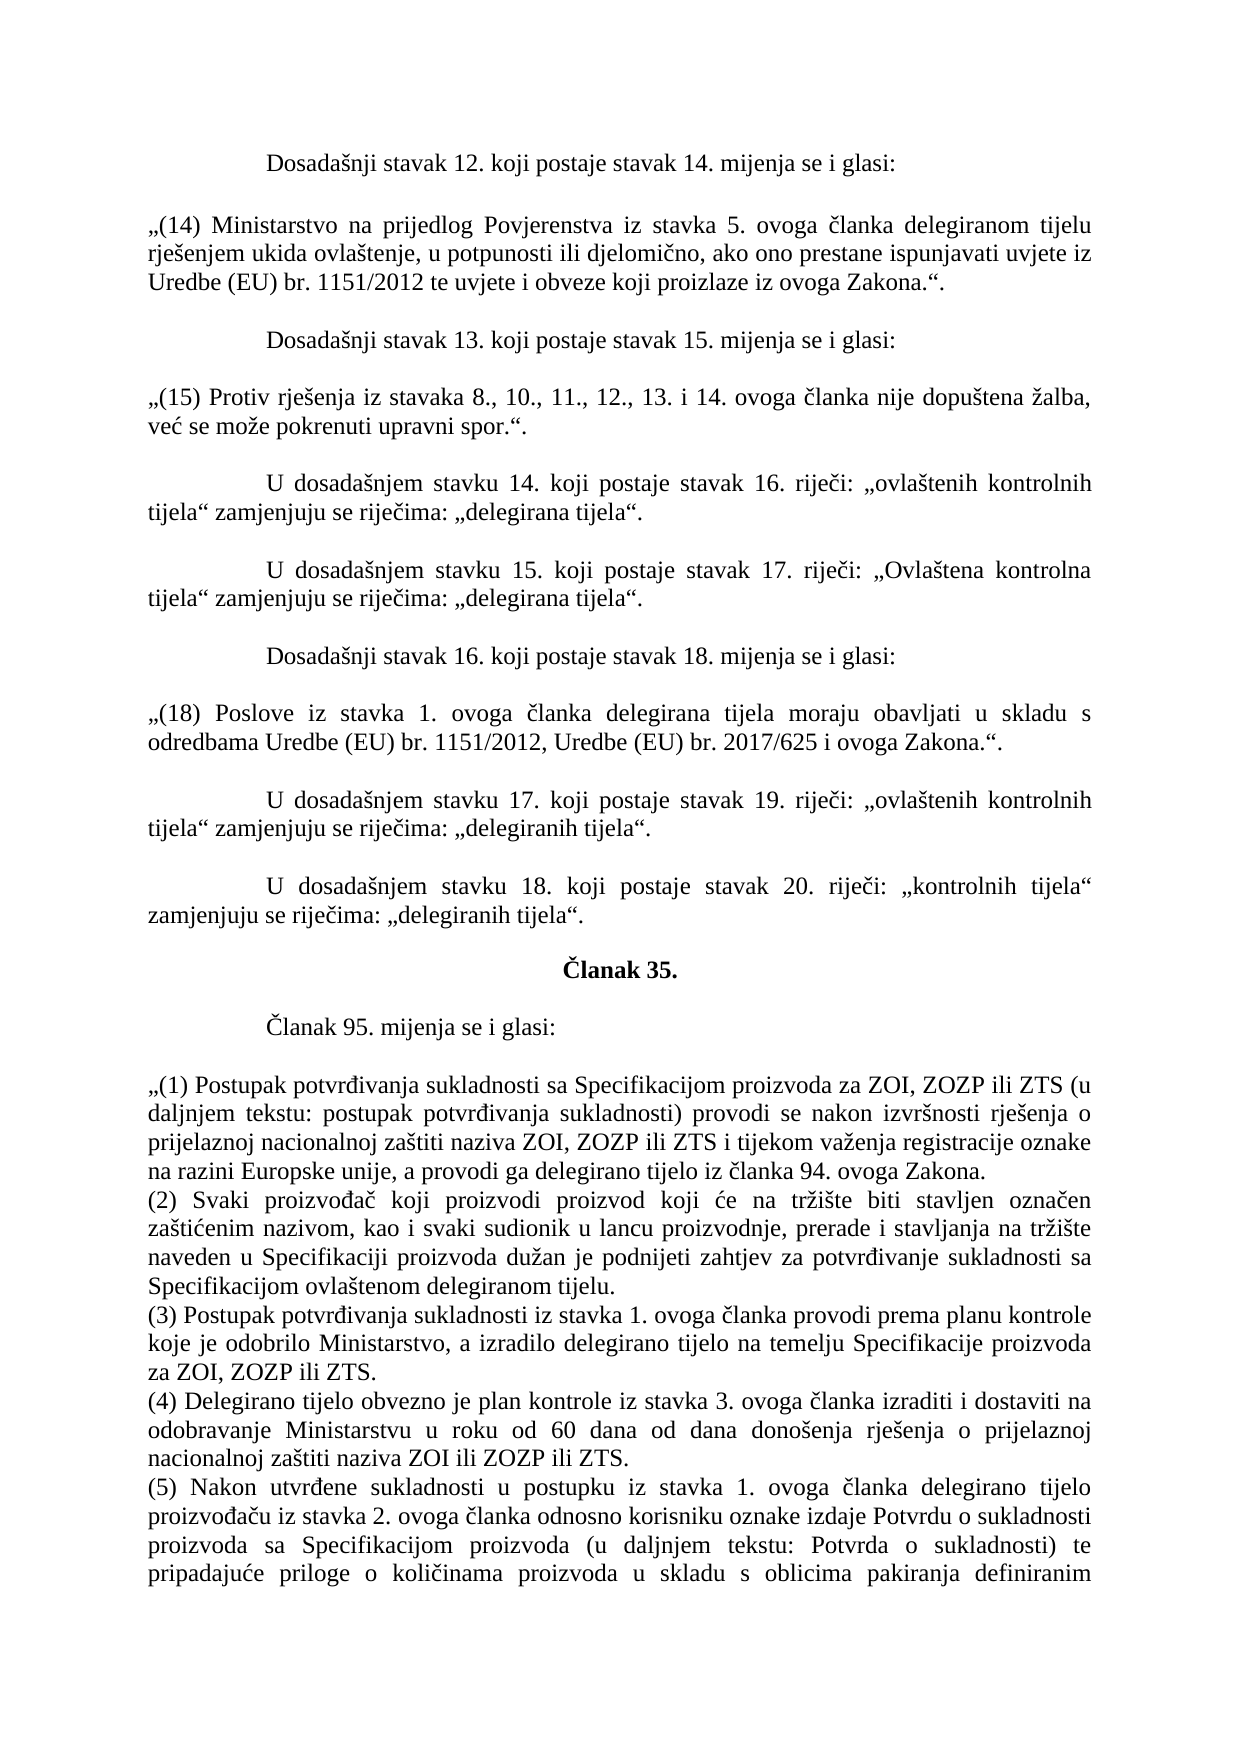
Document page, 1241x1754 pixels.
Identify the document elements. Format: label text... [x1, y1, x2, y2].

text (3) Postupak potvrđivanja sukladnosti iz stavka 1. ovoga članka provodi prema planu kontrole koje je odobrilo Ministarstvo, a izradilo delegirano tijelo na temelju Specifikacije proizvoda za ZOI, ZOZP ili ZTS. [148, 1300, 1093, 1386]
text (4) Delegirano tijelo obvezno je plan kontrole iz stavka 3. ovoga članka izraditi i dostaviti na odobravanje Ministarstvu u roku od 60 dana od dana donošenja rješenja o prijelaznoj nacionalnoj zaštiti naziva ZOI ili ZOZP ili ZTS. [148, 1386, 1093, 1472]
text U dosadašnjem stavku 14. koji postaje stavak 16. riječi: „ovlaštenih kontrolnih tijela“ zamjenjuju se riječima: „delegirana tijela“. [148, 468, 1093, 526]
text „(18) Poslove iz stavka 1. ovoga članka delegirana tijela moraju obavljati u skladu s odredbama Uredbe (EU) br. 1151/2012, Uredbe (EU) br. 2017/625 i ovoga Zakona.“. [148, 698, 1093, 756]
text Dosadašnji stavak 13. koji postaje stavak 15. mijenja se i glasi: [148, 325, 1093, 353]
text Dosadašnji stavak 12. koji postaje stavak 14. mijenja se i glasi: [148, 148, 1093, 176]
text U dosadašnjem stavku 17. koji postaje stavak 19. riječi: „ovlaštenih kontrolnih tijela“ zamjenjuju se riječima: „delegiranih tijela“. [148, 785, 1093, 842]
text U dosadašnjem stavku 18. koji postaje stavak 20. riječi: „kontrolnih tijela“ zamjenjuju se riječima: „delegiranih tijela“. [148, 871, 1093, 928]
text „(14) Ministarstvo na prijedlog Povjerenstva iz stavka 5. ovoga članka delegiranom tijelu rješenjem ukida ovlaštenje, u potpunosti ili djelomično, ako ono prestane ispunjavati uvjete iz Uredbe (EU) br. 1151/2012 te uvjete i obveze koji proizlaze iz ovoga Zakona.“. [148, 210, 1093, 296]
text Članak 35. [148, 955, 1093, 983]
text Dosadašnji stavak 16. koji postaje stavak 18. mijenja se i glasi: [148, 641, 1093, 670]
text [148, 1472, 1093, 1587]
text „(1) Postupak potvrđivanja sukladnosti sa Specifikacijom proizvoda za ZOI, ZOZP ili ZTS (u daljnjem tekstu: postupak potvrđivanja sukladnosti) provodi se nakon izvršnosti rješenja o prijelaznoj nacionalnoj zaštiti naziva ZOI, ZOZP ili ZTS i tijekom važenja registracije oznake na razini Europske unije, a provodi ga delegirano tijelo iz članka 94. ovoga Zakona. [148, 1070, 1093, 1185]
text (2) Svaki proizvođač koji proizvodi proizvod koji će na tržište biti stavljen označen zaštićenim nazivom, kao i svaki sudionik u lancu proizvodnje, prerade i stavljanja na tržište naveden u Specifikaciji proizvoda dužan je podnijeti zahtjev za potvrđivanje sukladnosti sa Specifikacijom ovlaštenom delegiranom tijelu. [148, 1185, 1093, 1300]
text U dosadašnjem stavku 15. koji postaje stavak 17. riječi: „Ovlaštena kontrolna tijela“ zamjenjuju se riječima: „delegirana tijela“. [148, 555, 1093, 612]
text „(15) Protiv rješenja iz stavaka 8., 10., 11., 12., 13. i 14. ovoga članka nije dopuštena žalba, već se može pokrenuti upravni spor.“. [148, 382, 1093, 440]
text Članak 95. mijenja se i glasi: [148, 1012, 1093, 1041]
